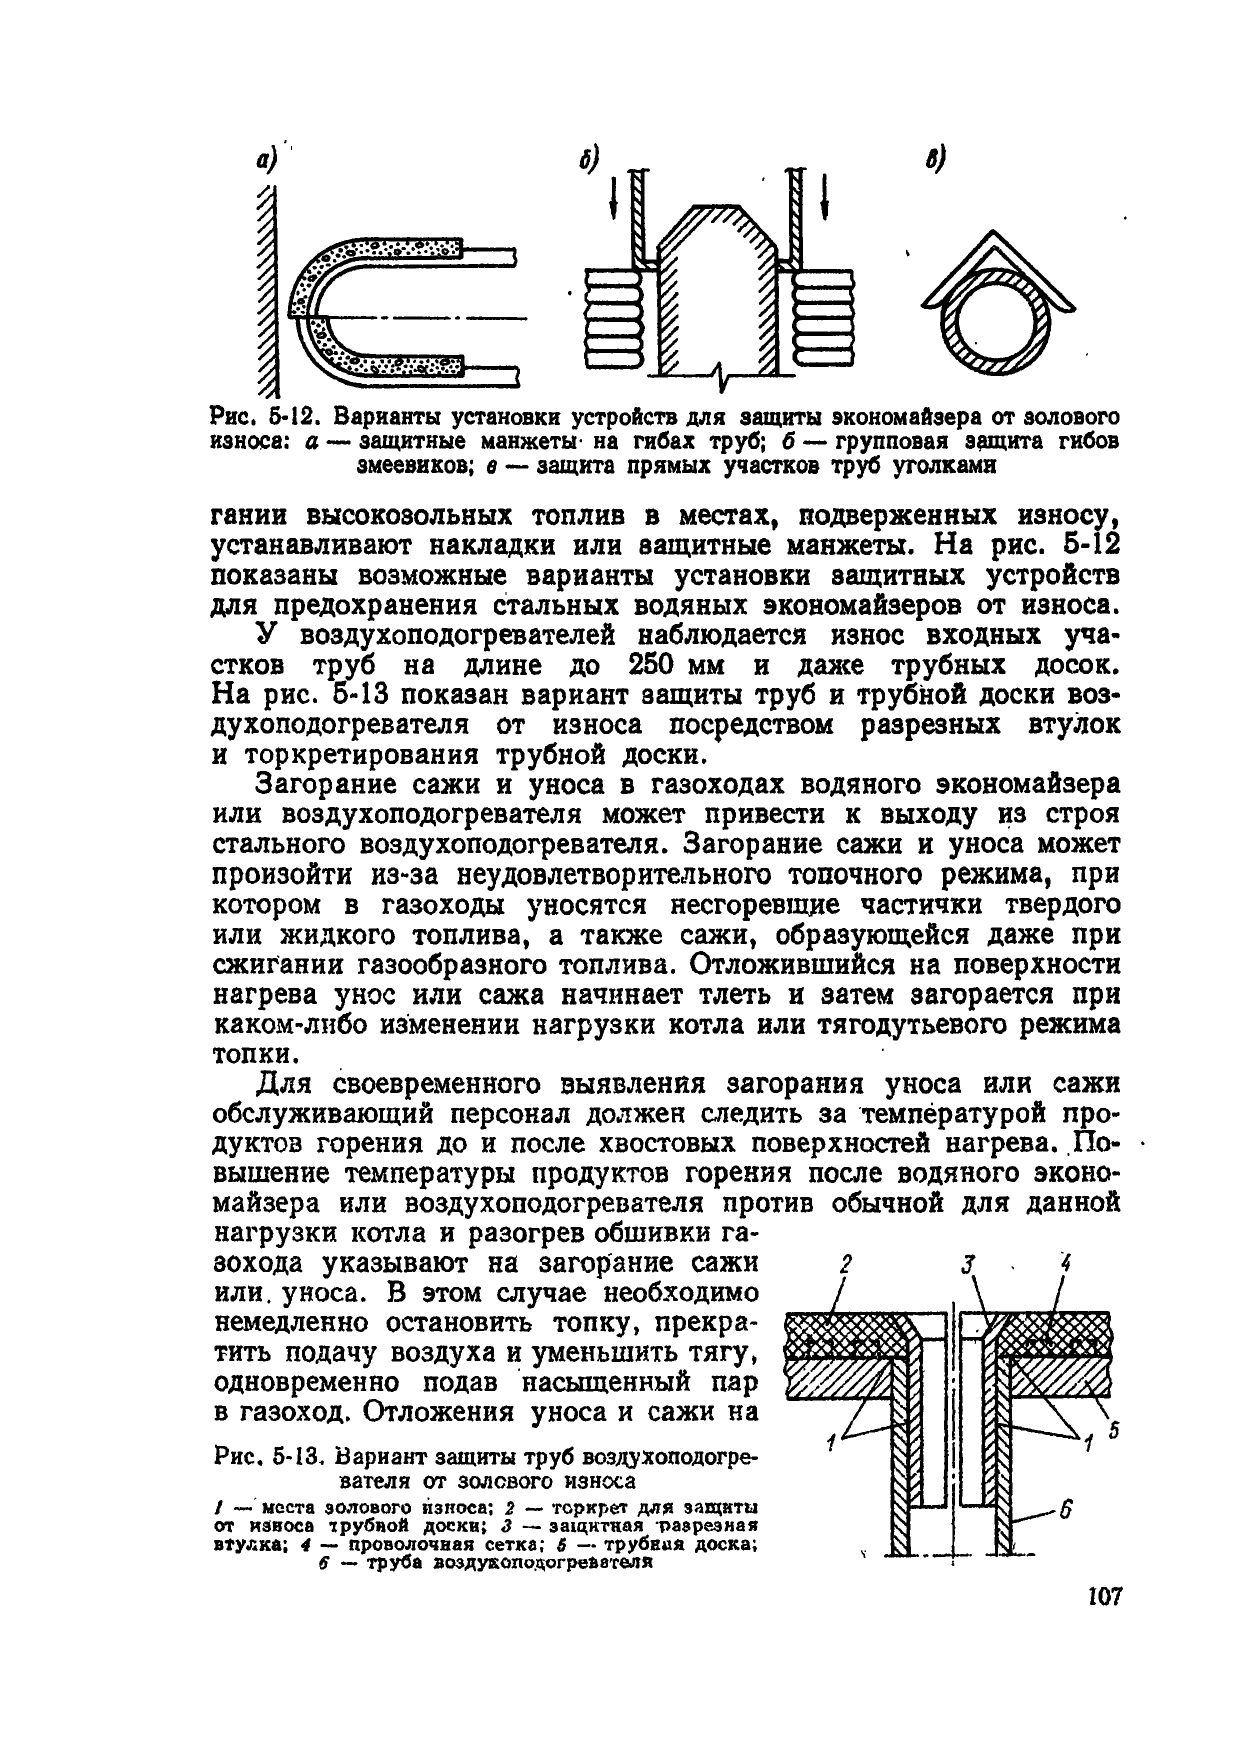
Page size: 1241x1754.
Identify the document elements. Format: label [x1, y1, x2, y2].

picture [177, 118, 1152, 1622]
